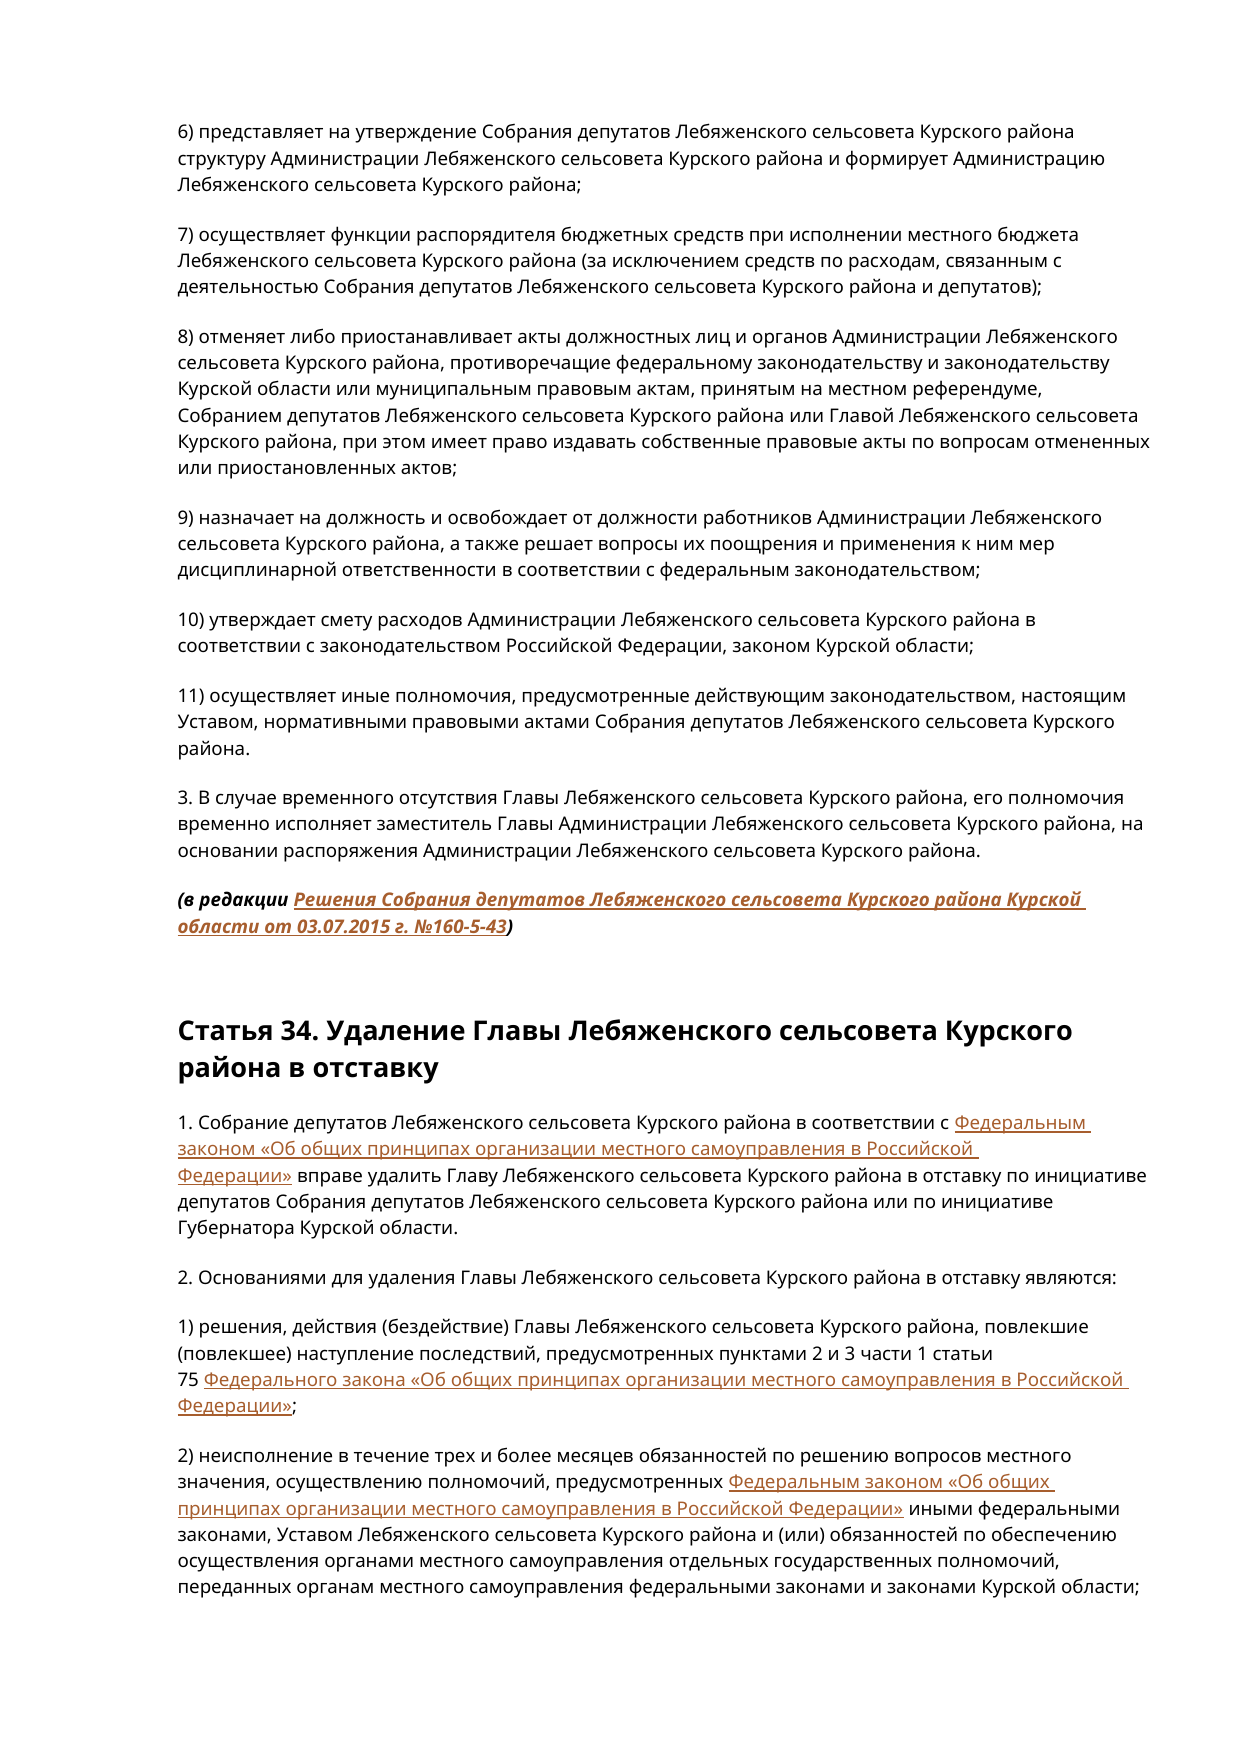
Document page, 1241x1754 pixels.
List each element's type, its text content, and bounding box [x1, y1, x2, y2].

text Статья 34. Удаление Главы Лебяженского сельсовета Курского района в отставку [177, 1012, 1152, 1085]
text 3. В случае временного отсутствия Главы Лебяженского сельсовета Курского района, его полномочия временно исполняет заместитель Главы Администрации Лебяженского сельсовета Курского района, на основании распоряжения Администрации Лебяженского сельсовета Курского района. [177, 784, 1152, 862]
text 2. Основаниями для удаления Главы Лебяженского сельсовета Курского района в отставку являются: [177, 1263, 1152, 1290]
text 2) неисполнение в течение трех и более месяцев обязанностей по решению вопросов местного значения, осуществлению полномочий, предусмотренных Федеральным законом «Об общих принципах организации местного самоуправления в Российской Федерации» иными федеральными законами, Уставом Лебяженского сельсовета Курского района и (или) обязанностей по обеспечению осуществления органами местного самоуправления отдельных государственных полномочий, переданных органам местного самоуправления федеральными законами и законами Курской области; [177, 1442, 1152, 1599]
text 7) осуществляет функции распорядителя бюджетных средств при исполнении местного бюджета Лебяженского сельсовета Курского района (за исключением средств по расходам, связанным с деятельностью Собрания депутатов Лебяженского сельсовета Курского района и депутатов); [177, 220, 1152, 299]
text 1. Собрание депутатов Лебяженского сельсовета Курского района в соответствии с Федеральным законом «Об общих принципах организации местного самоуправления в Российской Федерации» вправе удалить Главу Лебяженского сельсовета Курского района в отставку по инициативе депутатов Собрания депутатов Лебяженского сельсовета Курского района или по инициативе Губернатора Курской области. [177, 1109, 1152, 1240]
text 8) отменяет либо приостанавливает акты должностных лиц и органов Администрации Лебяженского сельсовета Курского района, противоречащие федеральному законодательству и законодательству Курской области или муниципальным правовым актам, принятым на местном референдуме, Собранием депутатов Лебяженского сельсовета Курского района или Главой Лебяженского сельсовета Курского района, при этом имеет право издавать собственные правовые акты по вопросам отмененных или приостановленных актов; [177, 322, 1152, 480]
text (в редакции Решения Собрания депутатов Лебяженского сельсовета Курского района Курской области от 03.07.2015 г. №160-5-43) [177, 886, 1152, 938]
text 9) назначает на должность и освобождает от должности работников Администрации Лебяженского сельсовета Курского района, а также решает вопросы их поощрения и применения к ним мер дисциплинарной ответственности в соответствии с федеральным законодательством; [177, 503, 1152, 582]
text 6) представляет на утверждение Собрания депутатов Лебяженского сельсовета Курского района структуру Администрации Лебяженского сельсовета Курского района и формирует Администрацию Лебяженского сельсовета Курского района; [177, 118, 1152, 197]
text 11) осуществляет иные полномочия, предусмотренные действующим законодательством, настоящим Уставом, нормативными правовыми актами Собрания депутатов Лебяженского сельсовета Курского района. [177, 682, 1152, 760]
text 10) утверждает смету расходов Администрации Лебяженского сельсовета Курского района в соответствии с законодательством Российской Федерации, законом Курской области; [177, 606, 1152, 658]
text 1) решения, действия (бездействие) Главы Лебяженского сельсовета Курского района, повлекшие (повлекшее) наступление последствий, предусмотренных пунктами 2 и 3 части 1 статьи 75 Федерального закона «Об общих принципах организации местного самоуправления в Российской Федерации»; [177, 1313, 1152, 1418]
